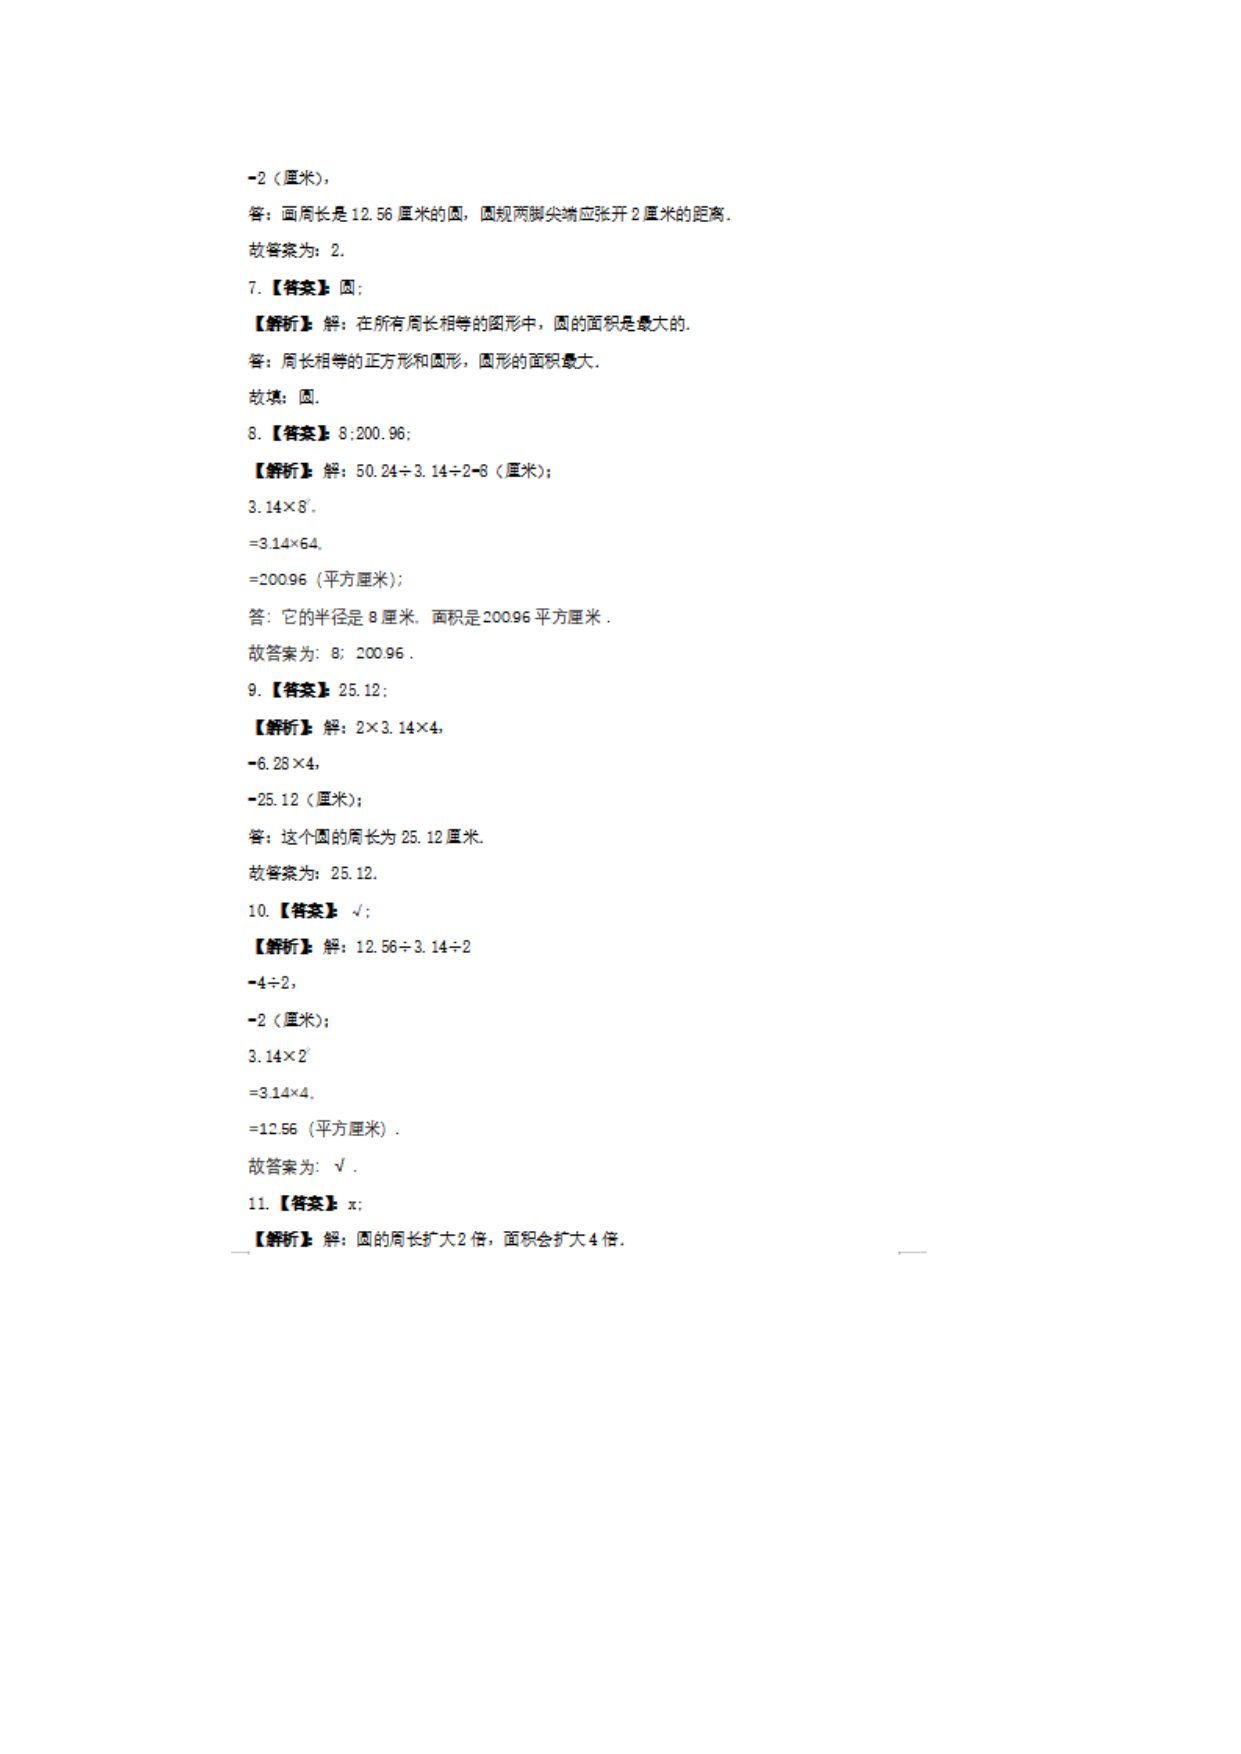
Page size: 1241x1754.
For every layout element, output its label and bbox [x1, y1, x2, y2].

picture [231, 162, 1010, 1255]
